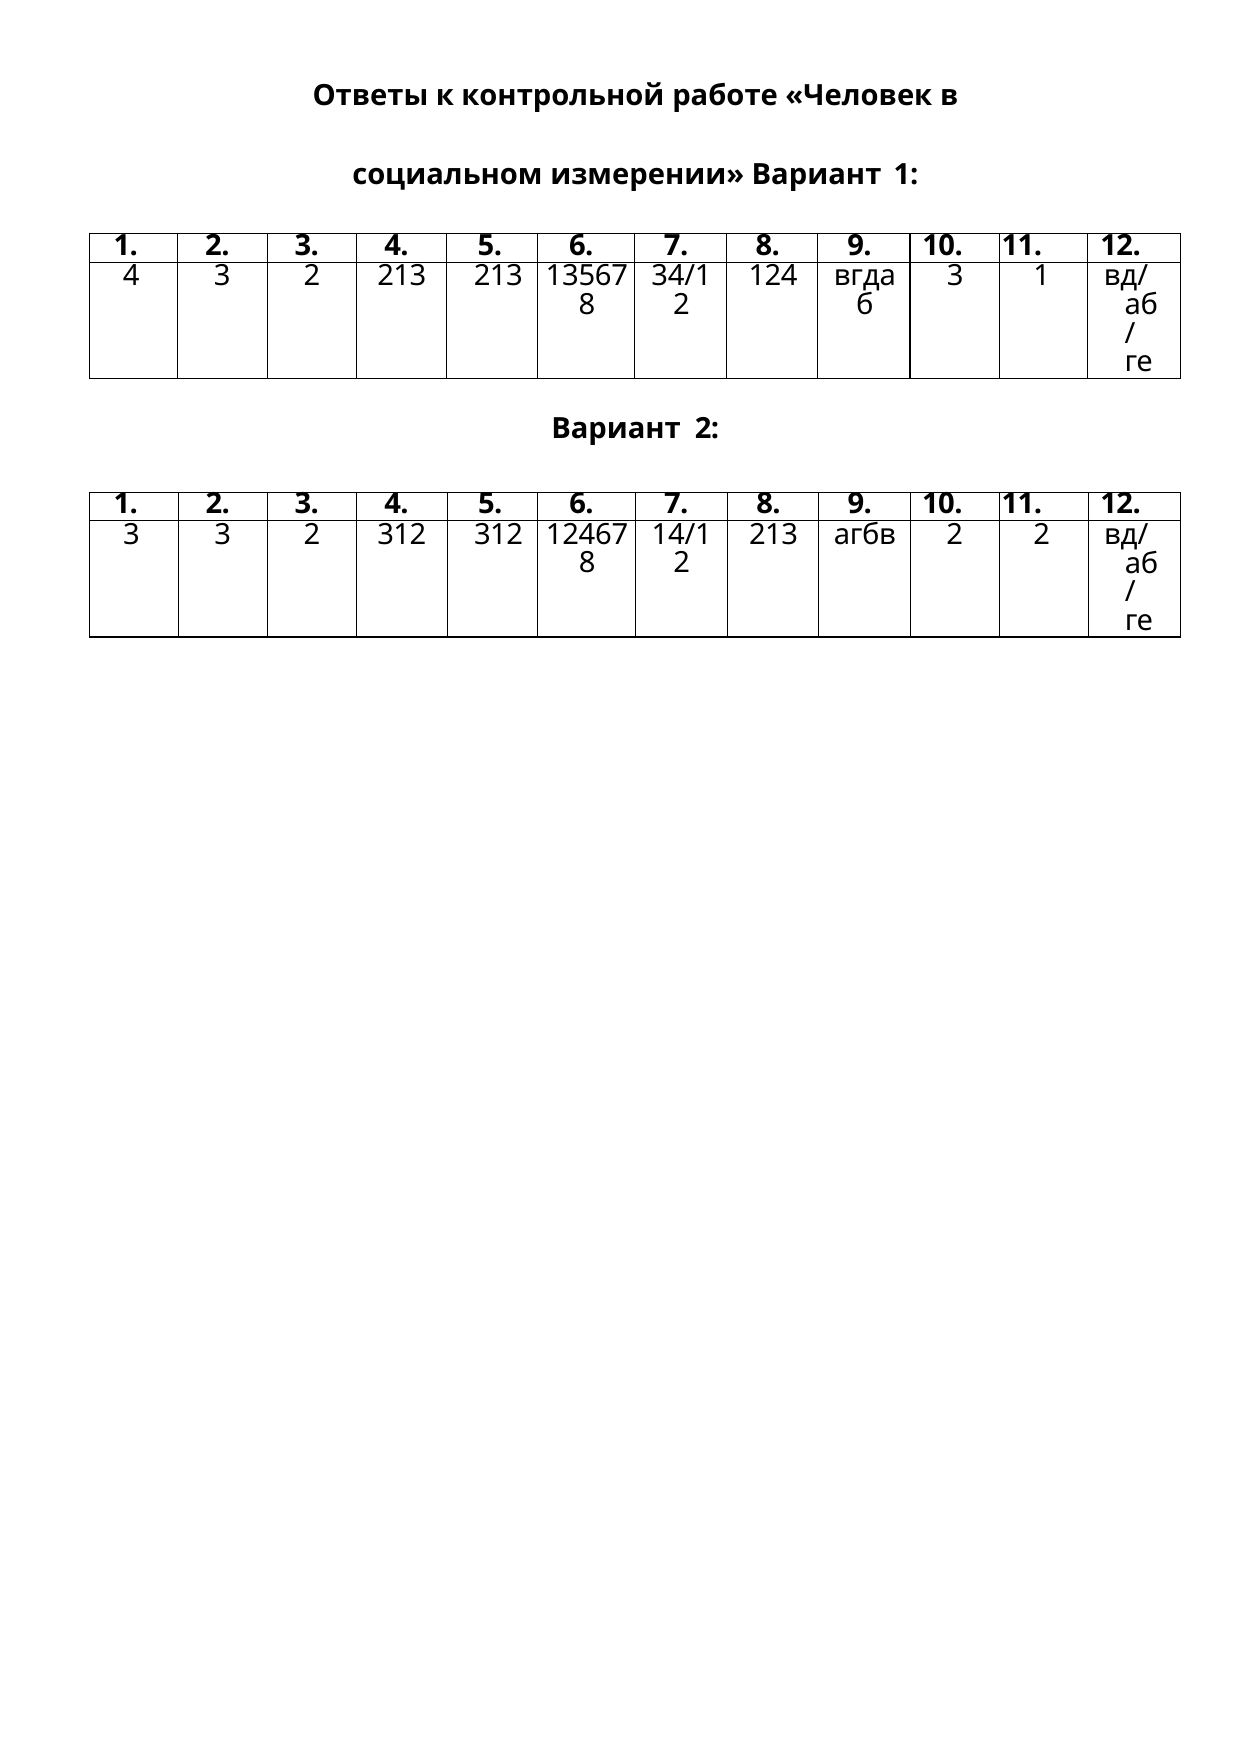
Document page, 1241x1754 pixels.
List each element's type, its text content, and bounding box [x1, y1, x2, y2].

table_header 11. [1000, 493, 1088, 520]
table_header 2. [178, 234, 267, 262]
table_header 8. [727, 234, 817, 262]
table_header 10. [911, 234, 999, 262]
table_header 6. [538, 234, 634, 262]
table_cell 2 [268, 263, 356, 378]
text Вариант 2: [74, 407, 1196, 447]
table_cell 3 [90, 521, 178, 636]
table_cell 213 [728, 521, 818, 636]
table_header 11. [1000, 234, 1087, 262]
table_cell 2 [1000, 521, 1088, 636]
table_cell 3 [178, 263, 267, 378]
table_cell 312 [357, 521, 447, 636]
table_header 7. [636, 493, 727, 520]
table_header 9. [819, 493, 910, 520]
table_header 5. [448, 493, 537, 520]
table_header 2. [179, 493, 267, 520]
table_cell 124 [727, 263, 817, 378]
table_cell 2 [911, 521, 999, 636]
table_cell 213 [357, 263, 446, 378]
table_cell 124678 [538, 521, 635, 636]
table_header 4. [357, 234, 446, 262]
table_header 1. [90, 234, 177, 262]
table_cell 34/12 [635, 263, 726, 378]
table_cell вд/аб/ ге [1088, 263, 1180, 378]
table_cell вд/аб/ ге [1089, 521, 1180, 636]
table_cell 135678 [538, 263, 634, 378]
table_header 4. [357, 493, 447, 520]
table_header 9. [818, 234, 909, 262]
table_header 10. [911, 493, 999, 520]
table_cell агбв [819, 521, 910, 636]
table_cell 3 [179, 521, 267, 636]
table_header 8. [728, 493, 818, 520]
table_cell 3 [911, 263, 999, 378]
table_cell 213 [447, 263, 537, 378]
table_header 6. [538, 493, 635, 520]
table_cell 2 [268, 521, 356, 636]
table_cell 1 [1000, 263, 1087, 378]
table_header 3. [268, 234, 356, 262]
table_header 12. [1088, 234, 1180, 262]
table_header 7. [635, 234, 726, 262]
table_header 1. [90, 493, 178, 520]
table_header 5. [447, 234, 537, 262]
table_cell 4 [90, 263, 177, 378]
table_cell 312 [448, 521, 537, 636]
table_cell 14/12 [636, 521, 727, 636]
table_header 12. [1089, 493, 1180, 520]
table_cell вгдаб [818, 263, 909, 378]
table_header 3. [268, 493, 356, 520]
text Ответы к контрольной работе «Человек в социальном измерении» Вариант 1: [255, 74, 1015, 193]
